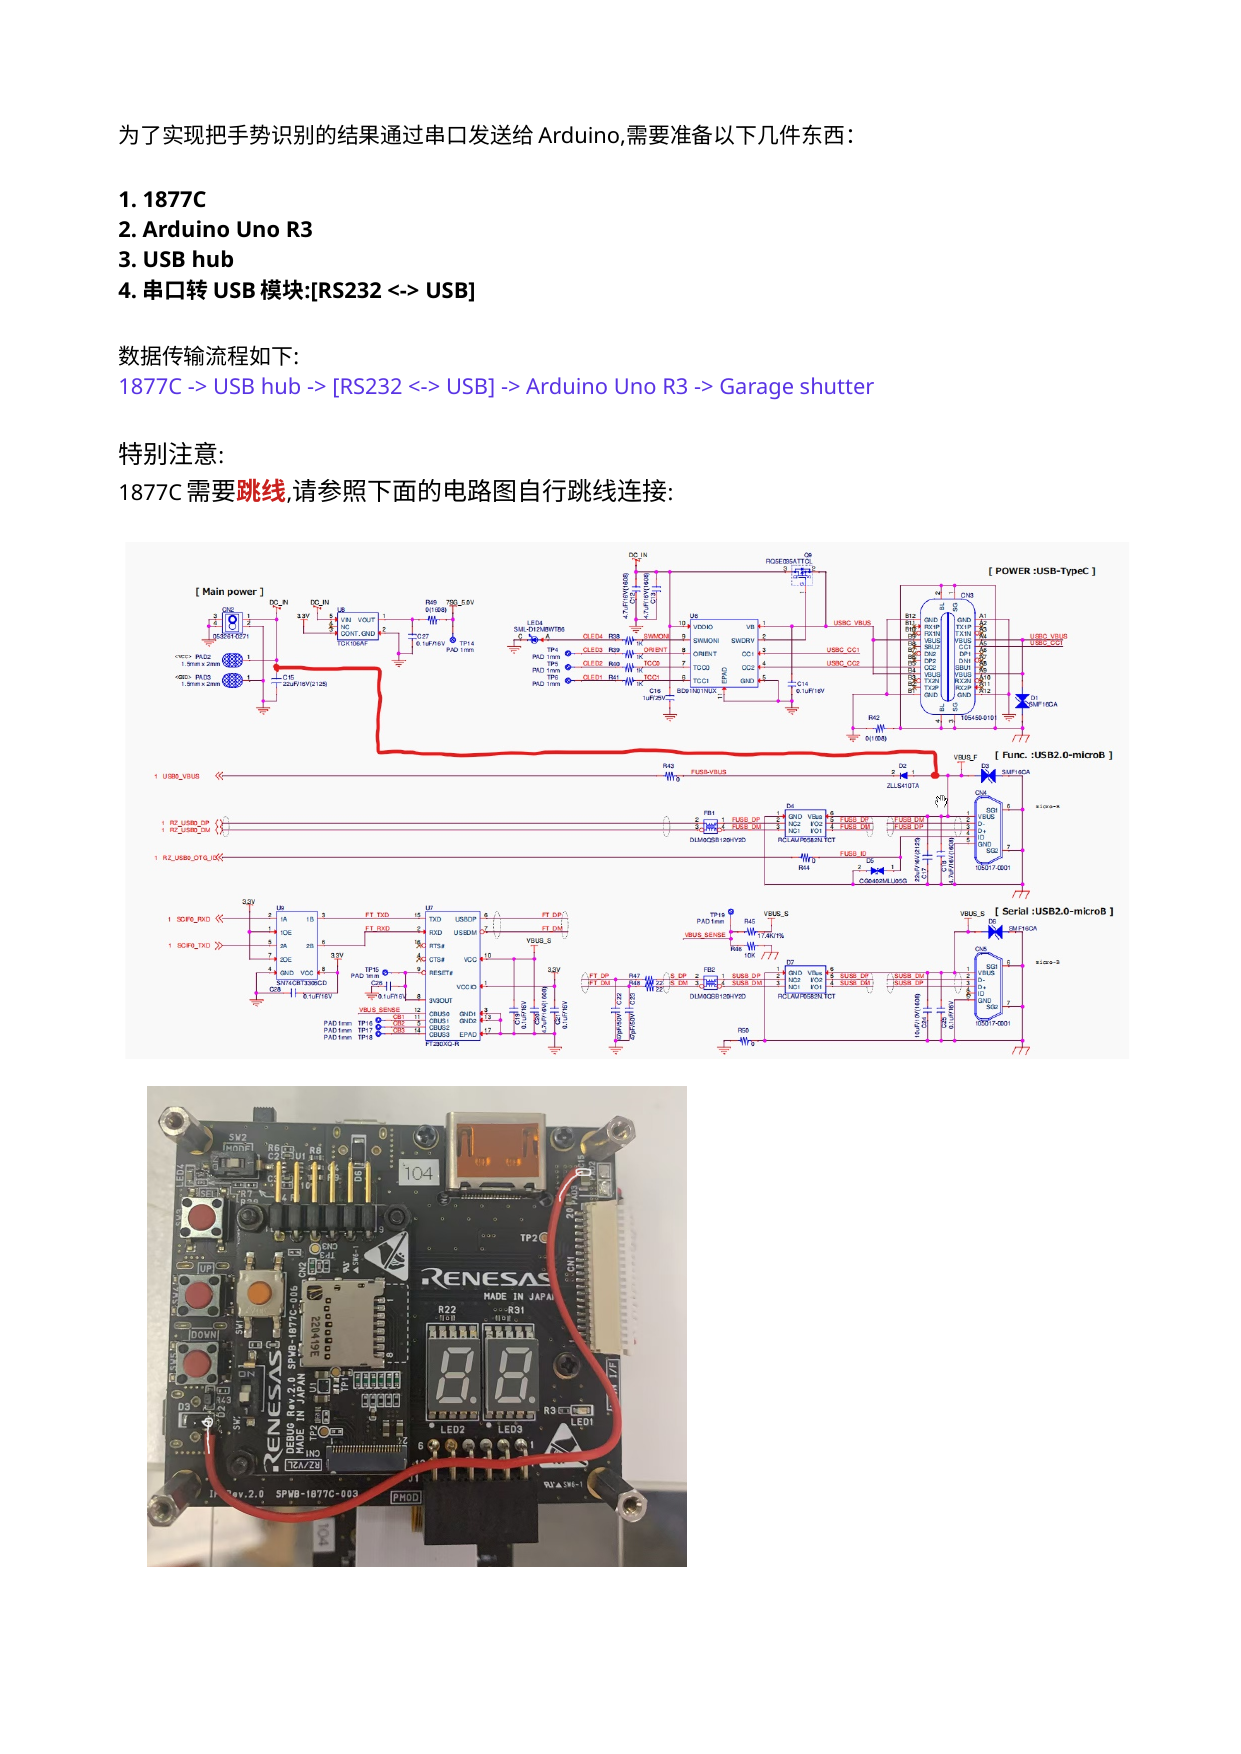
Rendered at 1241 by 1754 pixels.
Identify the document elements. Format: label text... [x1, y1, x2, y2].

text 1. 1877C [118, 184, 1122, 214]
text 特别注意: [118, 435, 1122, 471]
text 2. Arduino Uno R3 [118, 214, 1122, 243]
text 4. 串口转USB模块:[RS232 <-> USB] [118, 273, 1122, 305]
text 为了实现把手势识别的结果通过串口发送给Arduino,需要准备以下几件东西： [118, 118, 1122, 150]
picture [147, 1086, 687, 1567]
text 1877C -> USB hub -> [RS232 <-> USB] -> Arduino Uno R3 -> Garage shutter [118, 371, 1122, 401]
text 1877C需要跳线,请参照下面的电路图自行跳线连接: [118, 471, 1122, 507]
text 数据传输流程如下: [118, 339, 1122, 371]
text 3. USB hub [118, 243, 1122, 273]
picture [125, 542, 1130, 1059]
